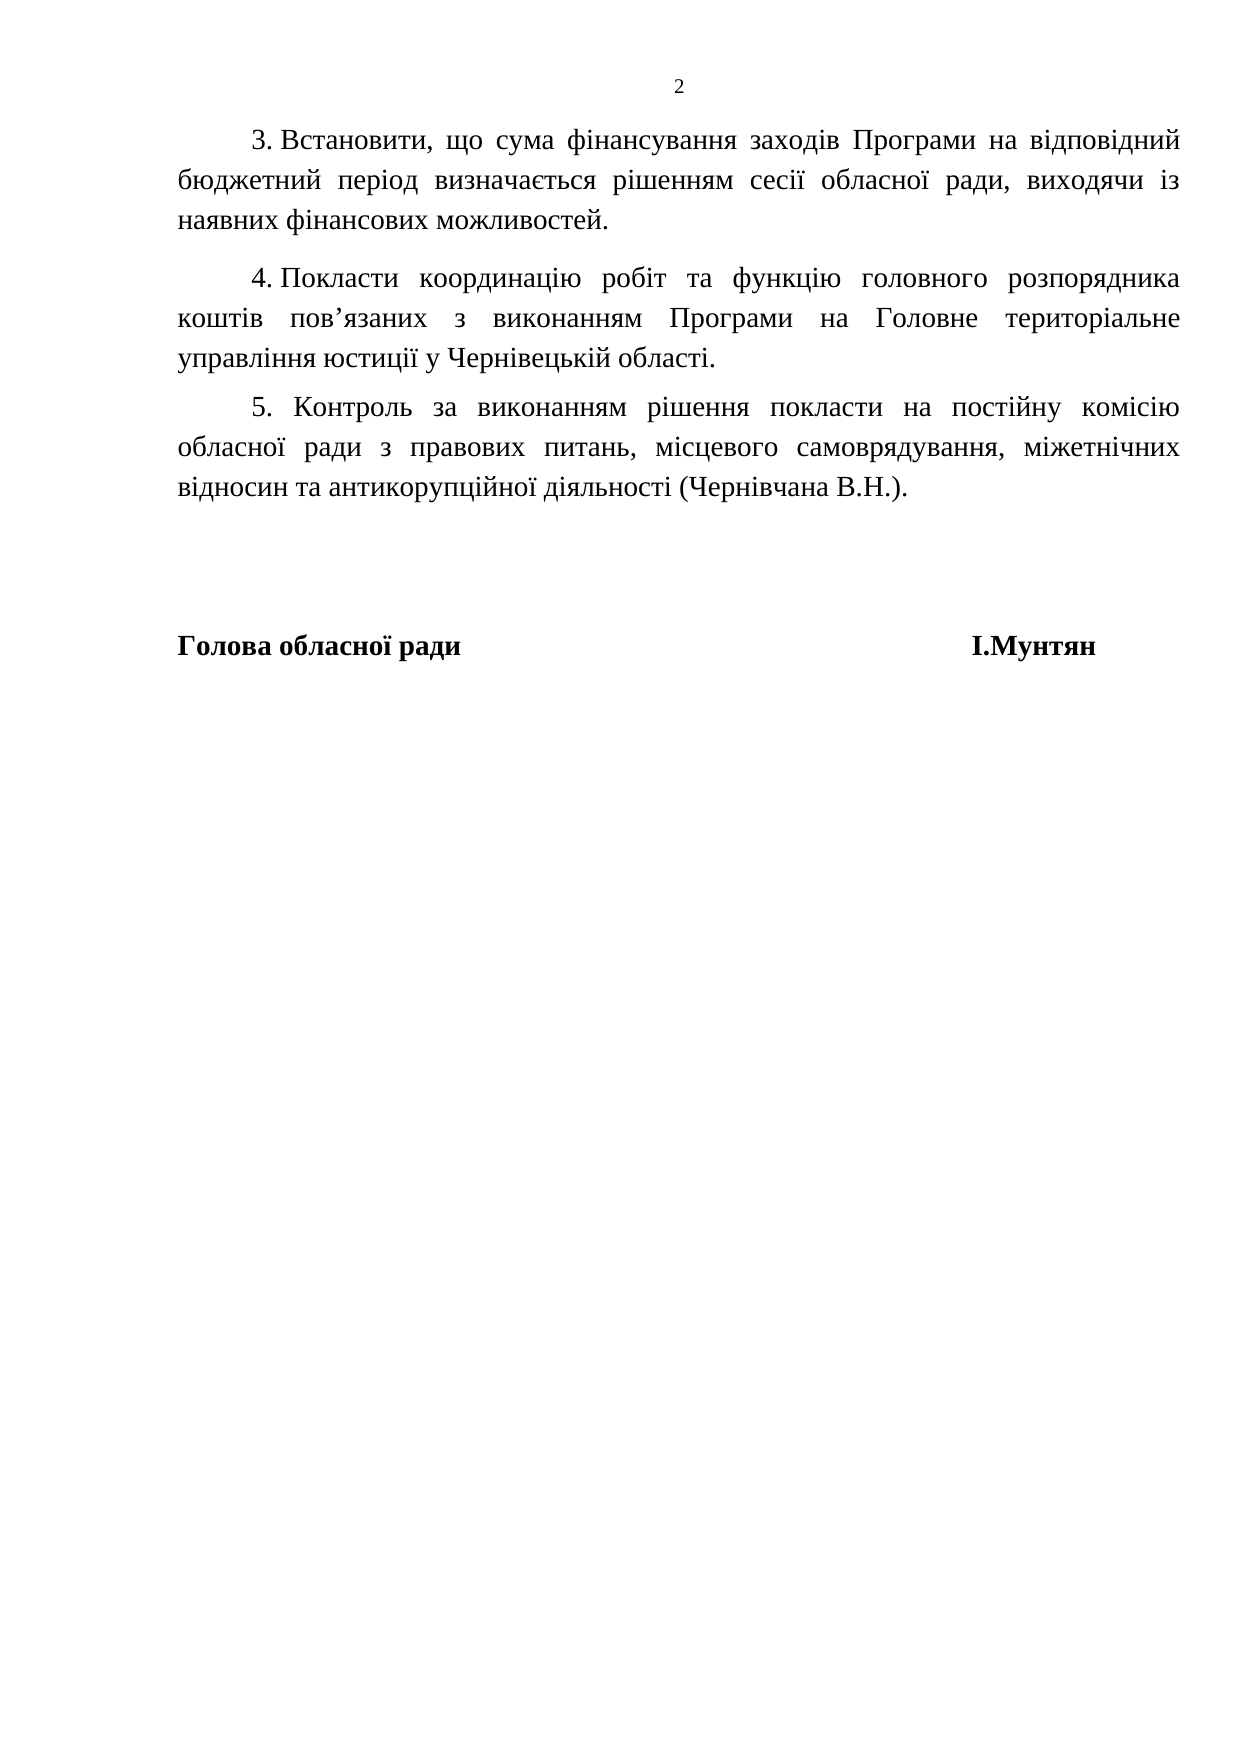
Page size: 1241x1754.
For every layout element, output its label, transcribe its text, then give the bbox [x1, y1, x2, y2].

text Голова обласної ради І.Мунтян [177, 628, 1181, 662]
text 5. Контроль за виконанням рішення покласти на постійну комісію обласної ради з правових питань, місцевого самоврядування, міжетнічних відносин та антикорупційної діяльності (Чернівчана В.Н.). [177, 389, 1181, 503]
text 3. Встановити, що сума фінансування заходів Програми на відповідний бюджетний період визначається рішенням сесії обласної ради, виходячи із наявних фінансових можливостей. [177, 122, 1181, 236]
text 4. Покласти координацію робіт та функцію головного розпорядника коштів пов’язаних з виконанням Програми на Головне територіальне управління юстиції у Чернівецькій області. [177, 260, 1181, 374]
